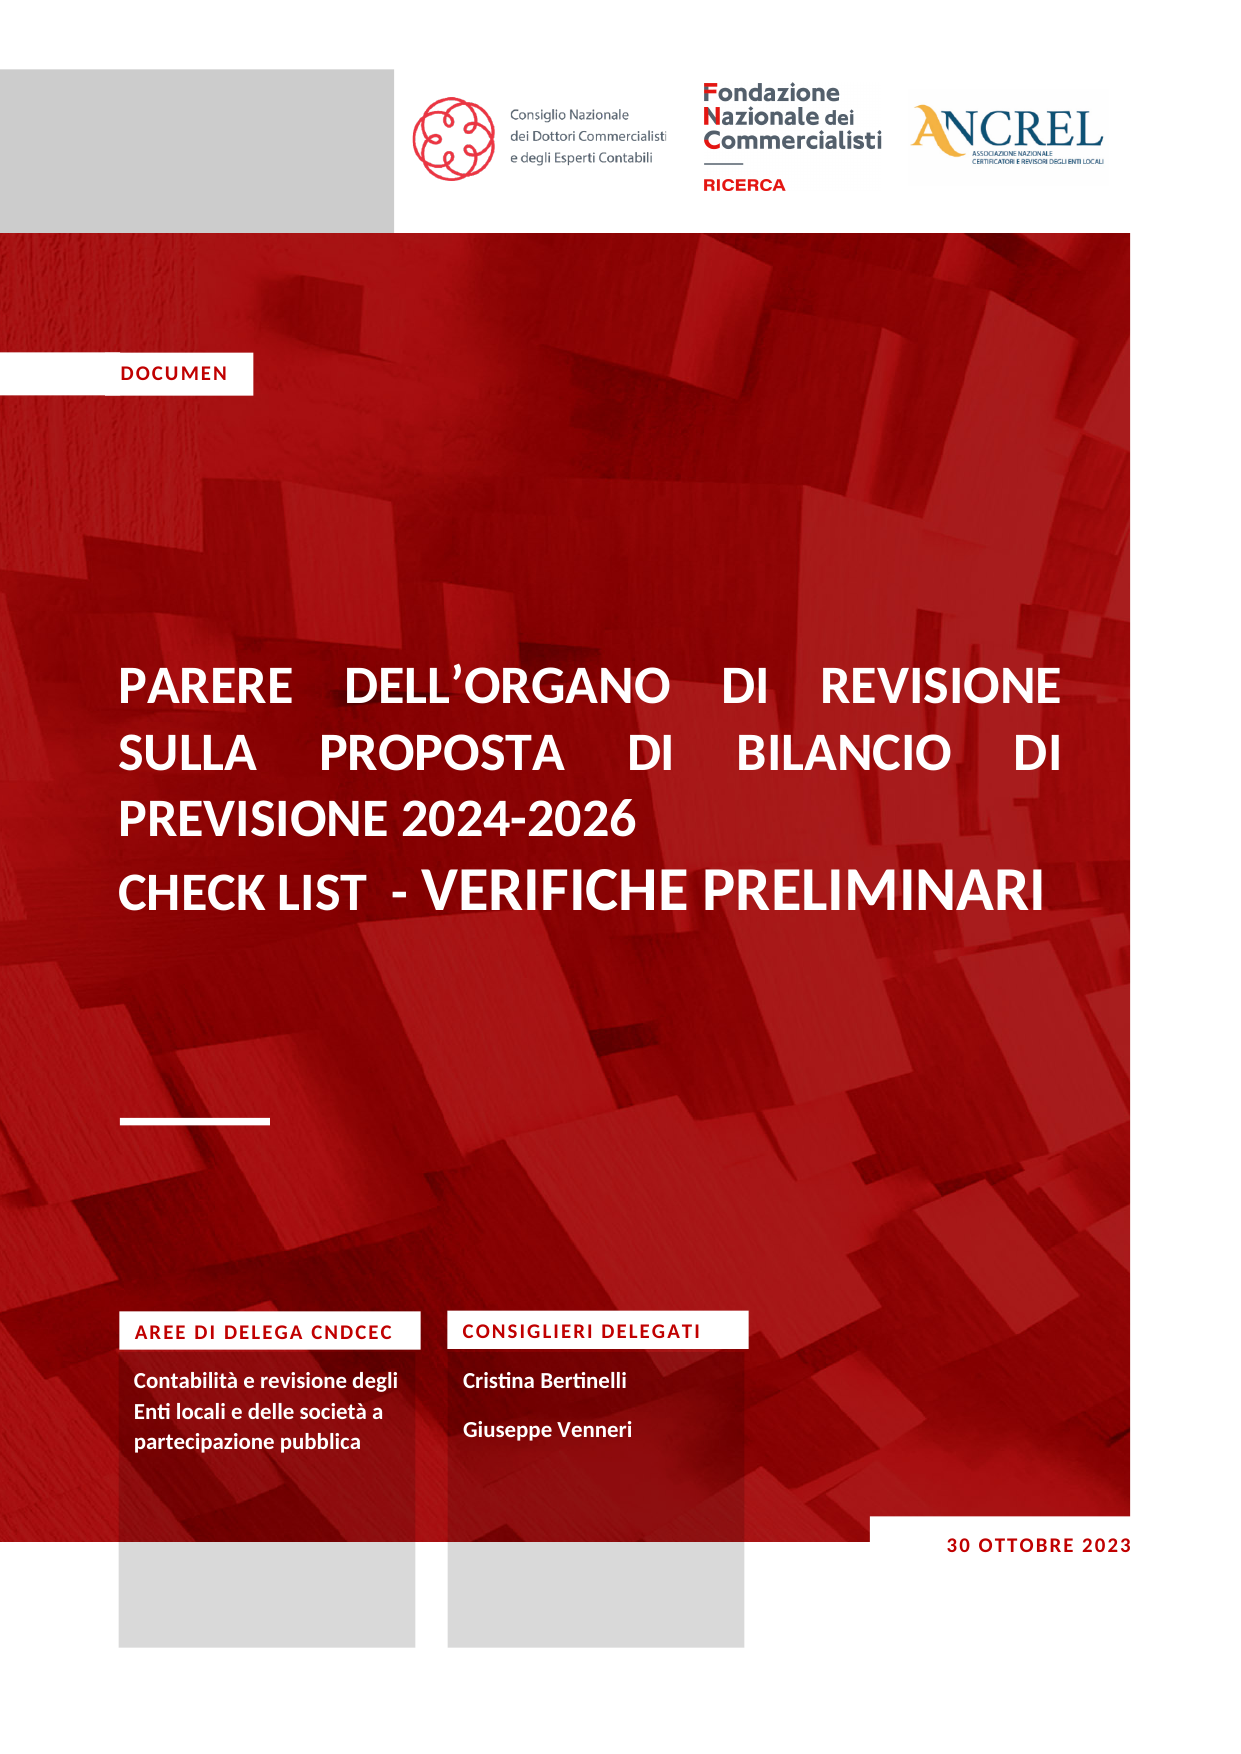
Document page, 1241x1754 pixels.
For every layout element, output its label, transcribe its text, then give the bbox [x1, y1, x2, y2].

text PARERE DELL’ORGANO DI REVISIONE SULLA PROPOSTA DI BILANCIO DI PREVISIONE 2024-2026 [118, 651, 1063, 850]
picture [704, 82, 882, 191]
text CHECK LIST - VERIFICHE PRELIMINARI [118, 850, 1063, 926]
picture [0, 233, 1131, 1542]
picture [412, 97, 667, 181]
picture [907, 89, 1109, 186]
